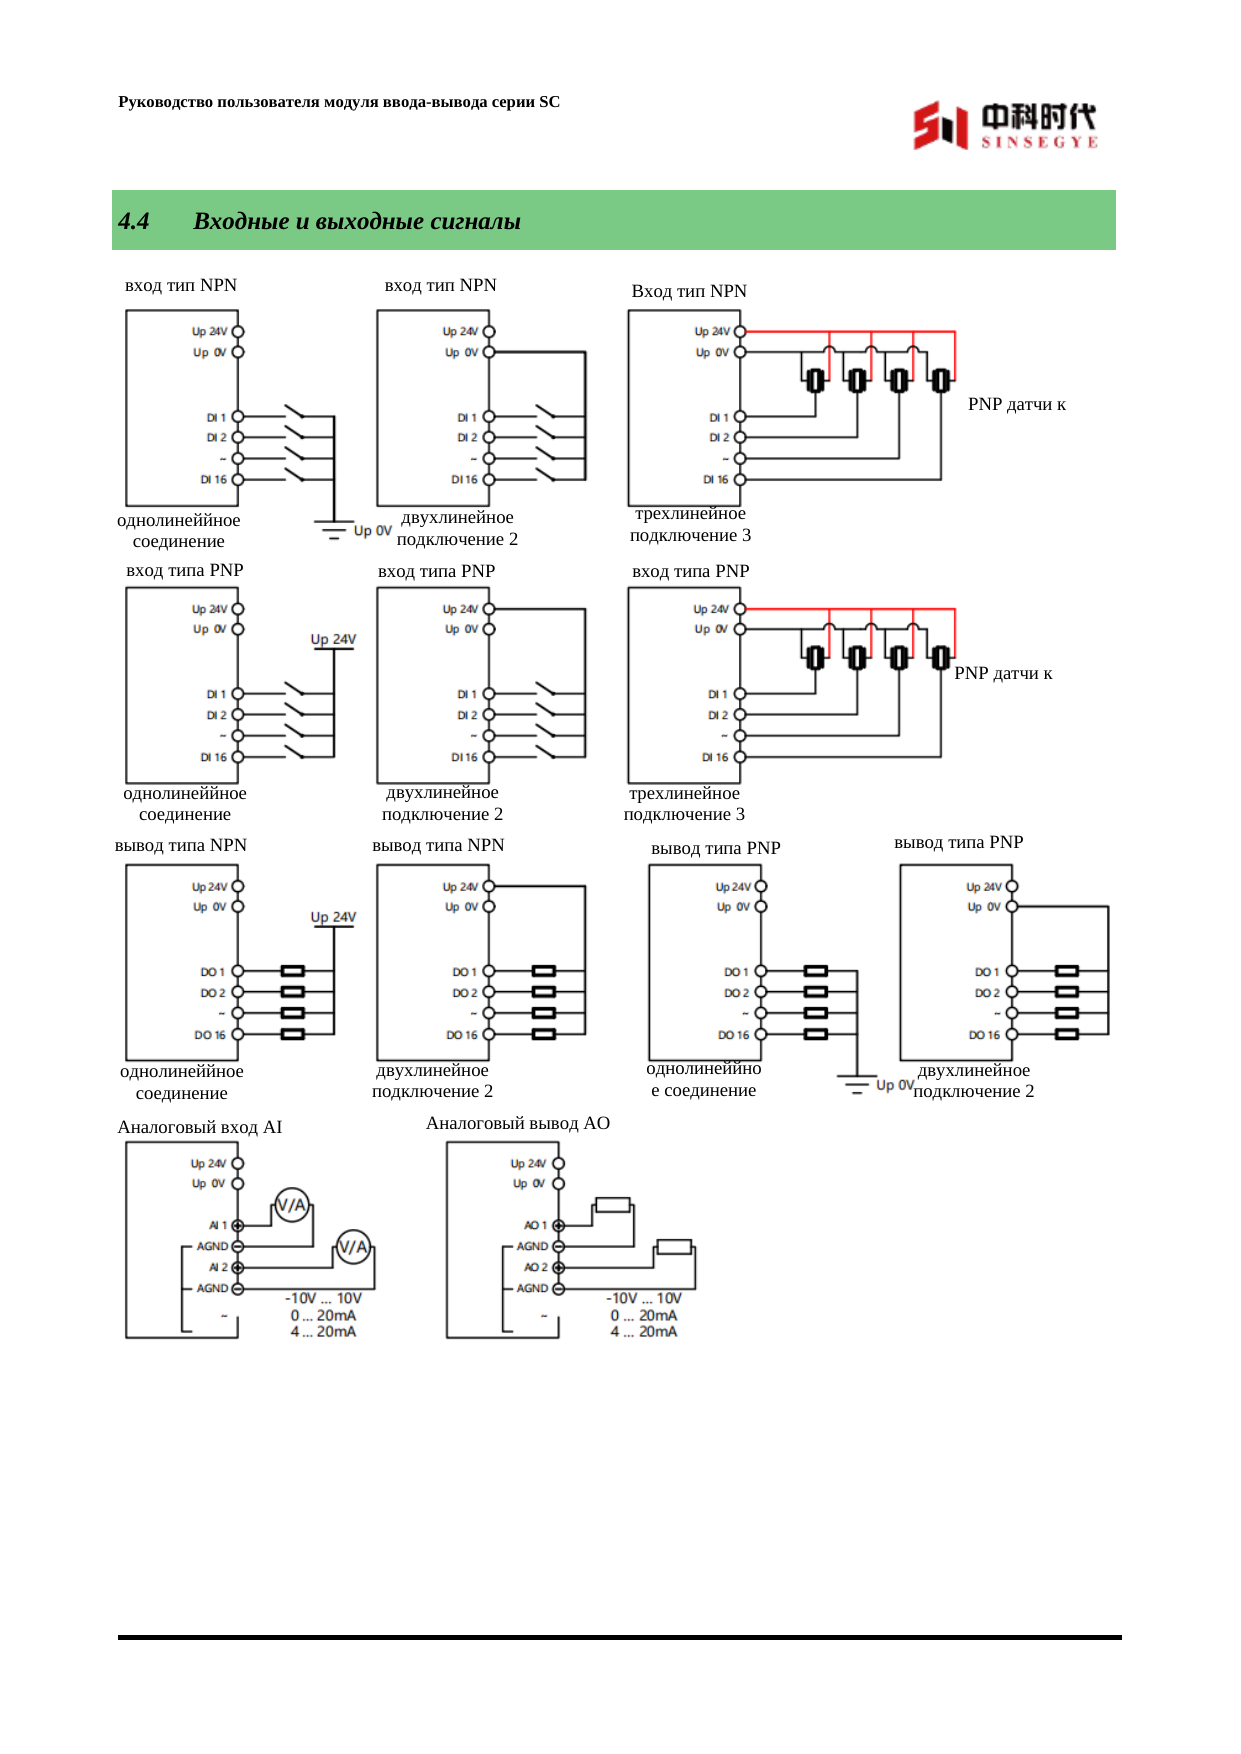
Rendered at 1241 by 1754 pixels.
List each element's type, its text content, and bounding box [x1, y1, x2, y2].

picture [118, 302, 1116, 1354]
table_header 4.4 Входные и выходные сигналы [112, 190, 1116, 250]
